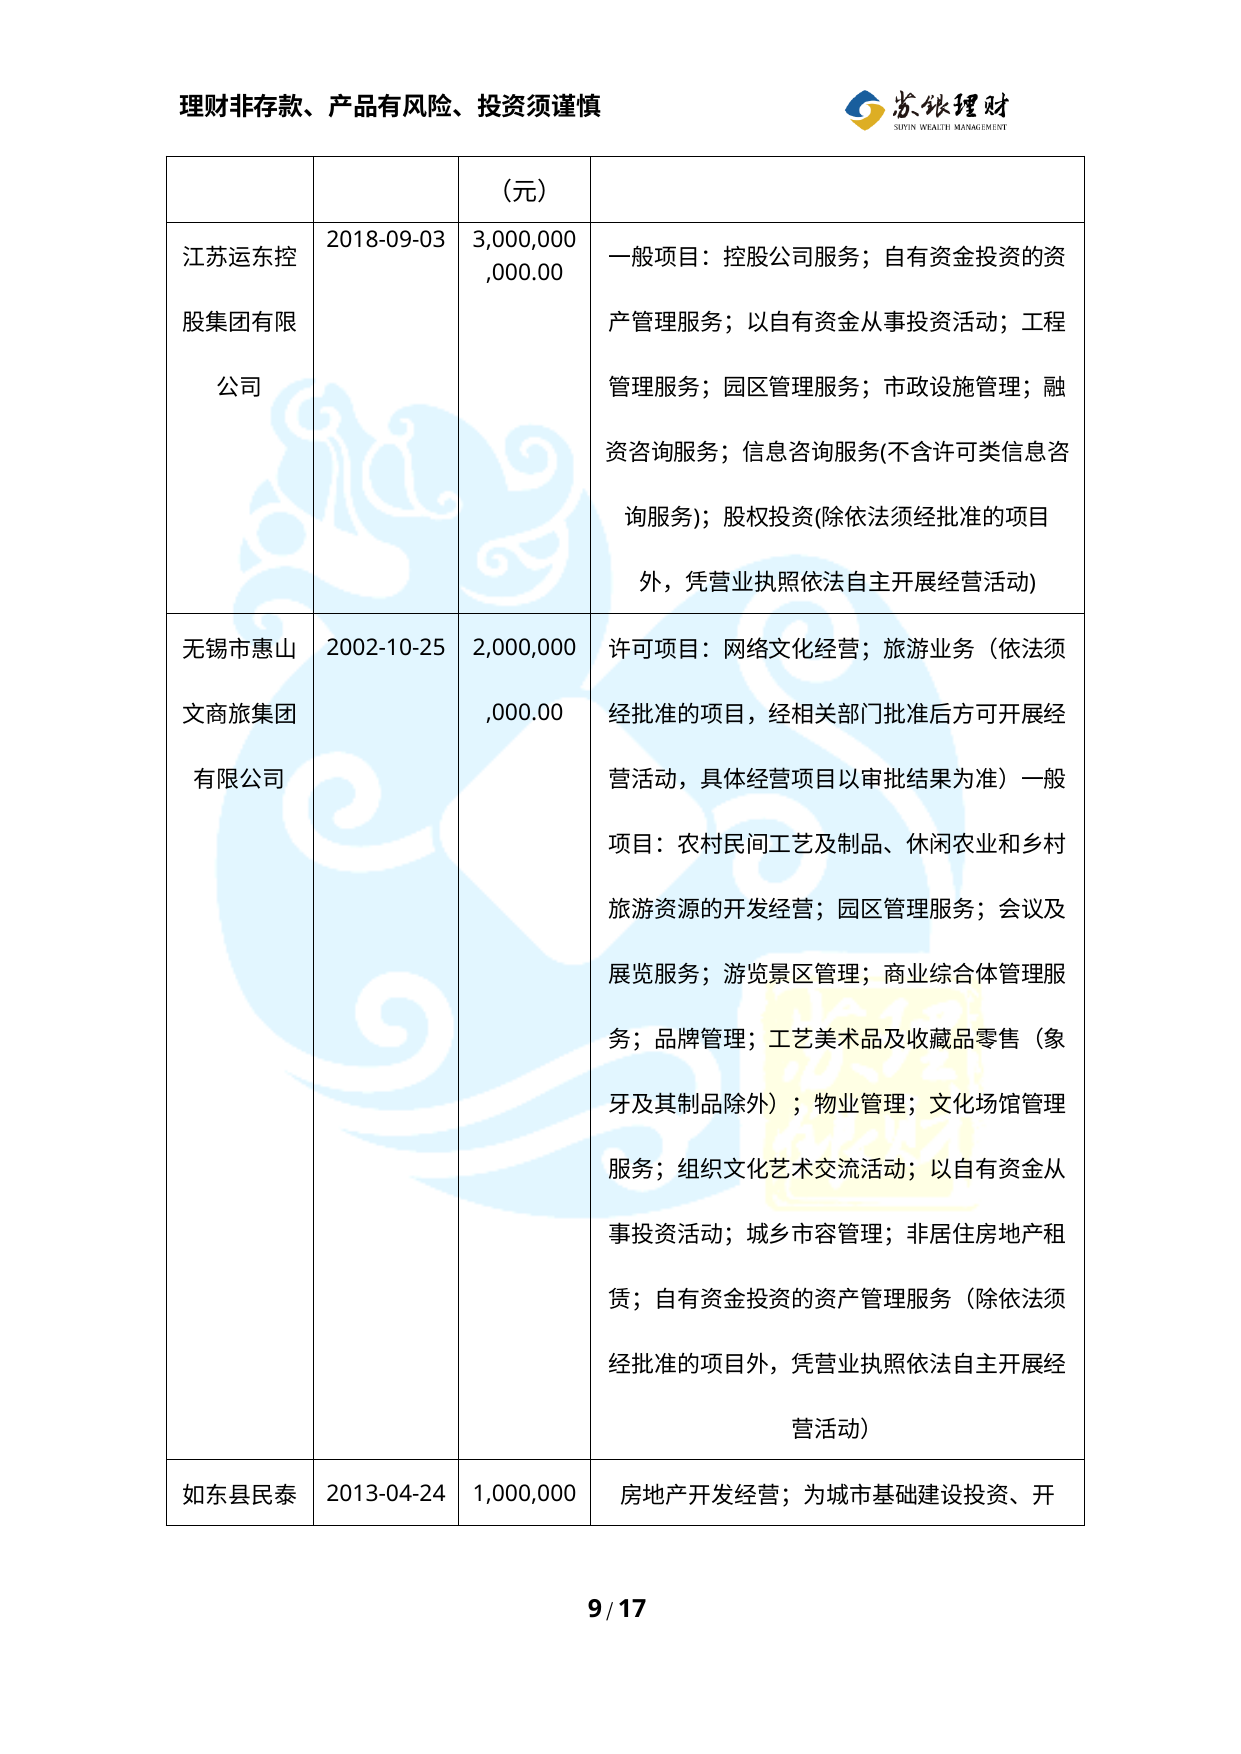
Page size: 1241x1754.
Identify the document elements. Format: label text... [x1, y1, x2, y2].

table_cell 如东县民泰城乡建设工程有限公司 [167, 1460, 313, 1525]
table_cell 1,000,000,000.00 [459, 1460, 590, 1525]
table_cell 无锡市惠山文商旅集团有限公司 [167, 614, 313, 1459]
table_cell 2002-10-25 [314, 614, 458, 1459]
table_header 成立日期 [314, 157, 458, 222]
table_header 融资客户 [167, 157, 313, 222]
table_cell 一般项目：控股公司服务；自有资金投资的资产管理服务；以自有资金从事投资活动；工程管理服务；园区管理服务；市政设施管理；融资咨询服务；信息咨询服务(不含许可类信息咨询服务)；股权投资(除依法须经批准的项目外，凭营业执照依法自主开展经营活动) [591, 223, 1084, 613]
table_cell 许可项目：网络文化经营；旅游业务（依法须经批准的项目，经相关部门批准后方可开展经营活动，具体经营项目以审批结果为准）一般项目：农村民间工艺及制品、休闲农业和乡村旅游资源的开发经营；园区管理服务；会议及展览服务；游览景区管理；商业综合体管理服务；品牌管理；工艺美术品及收藏品零售（象牙及其制品除外）；物业管理；文化场馆管理服务；组织文化艺术交流活动；以自有资金从事投资活动；城乡市容管理；非居住房地产租赁；自有资金投资的资产管理服务（除依法须经批准的项目外，凭营业执照依法自主开展经营活动） [591, 614, 1084, 1459]
table_header 注册资本（元） [459, 157, 590, 222]
table_cell 2,000,000,000.00 [459, 614, 590, 1459]
table_header 经营范围 [591, 157, 1084, 222]
table_cell 江苏运东控股集团有限公司 [167, 223, 313, 613]
table_cell 3,000,000,000.00 [459, 223, 590, 613]
picture [820, 72, 1039, 143]
table_cell 2013-04-24 [314, 1460, 458, 1525]
table_cell 2018-09-03 [314, 223, 458, 613]
